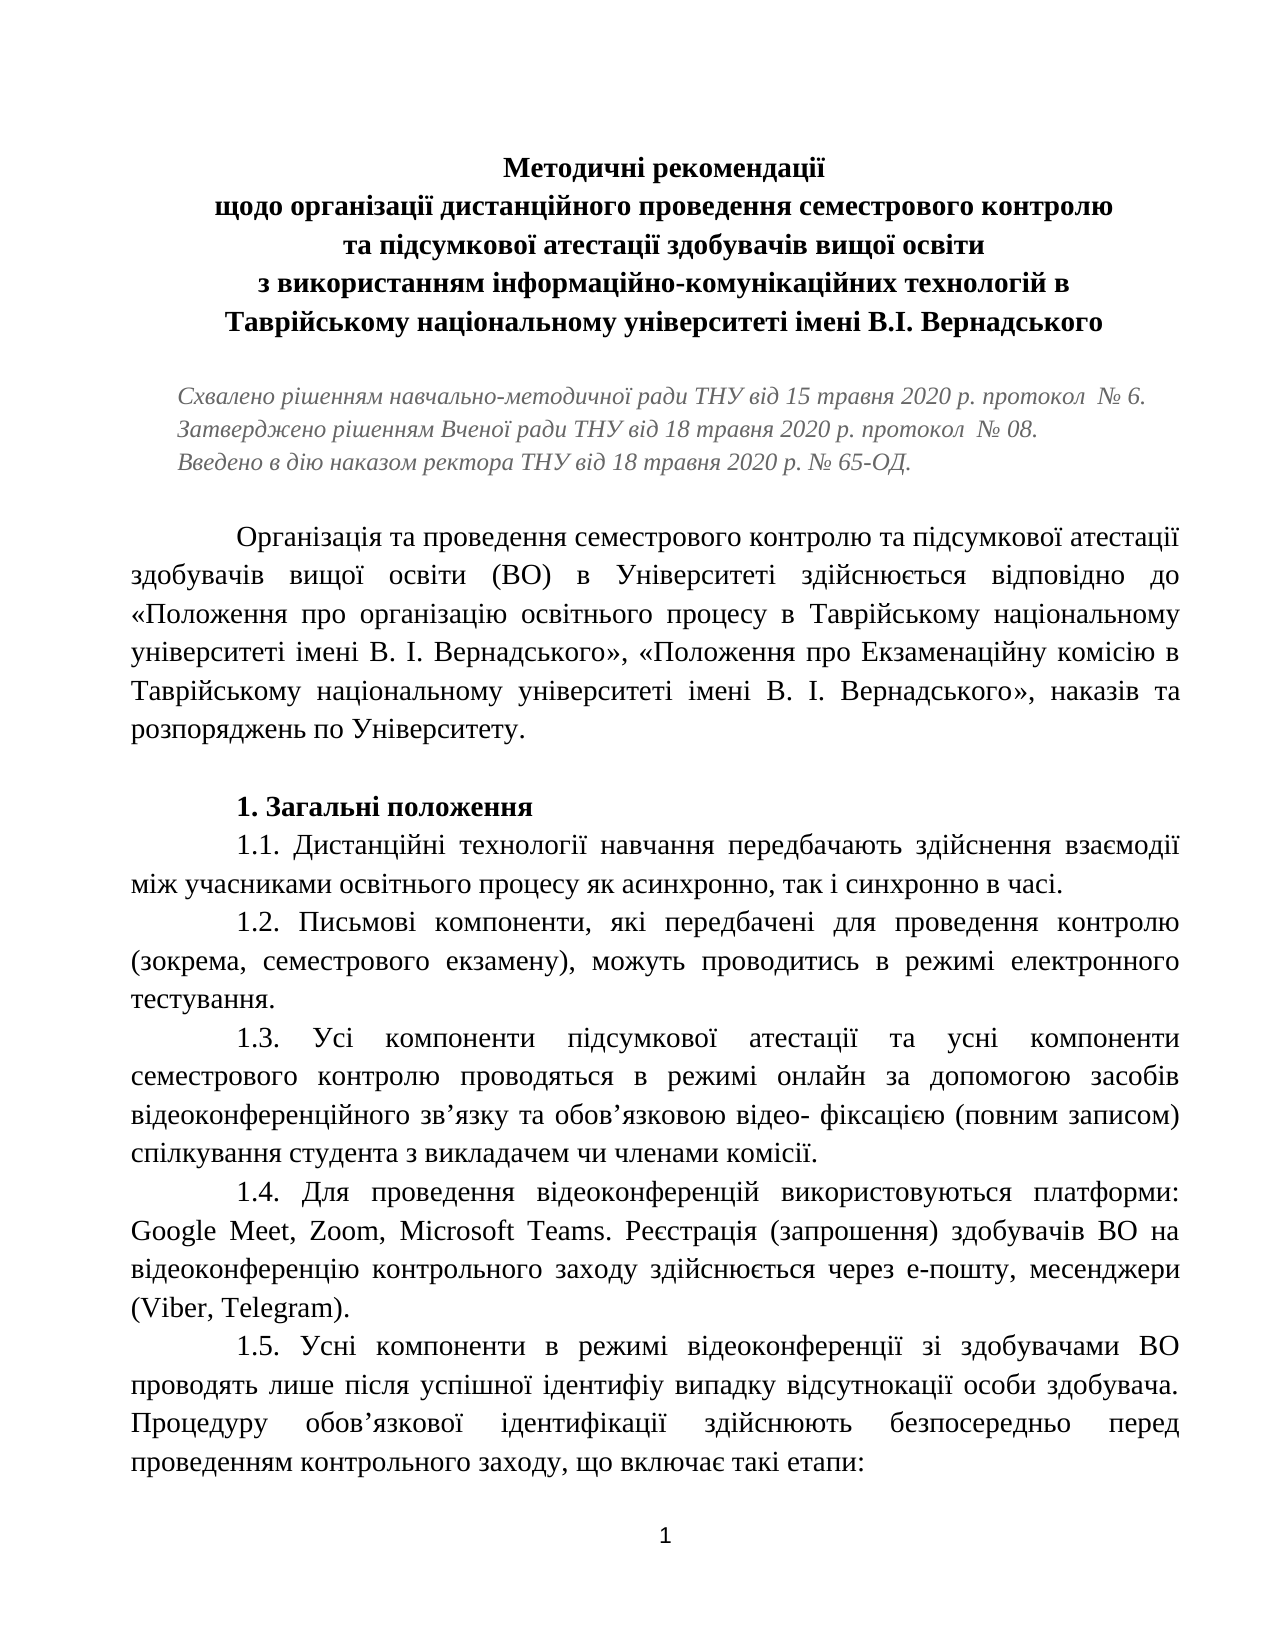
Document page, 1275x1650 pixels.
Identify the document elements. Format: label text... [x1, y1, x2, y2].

text 1.1. Дистанційні технології навчання передбачають здійснення взаємодії між учасниками освітнього процесу як асинхронно, так і синхронно в часі. [131, 827, 1180, 899]
subtitle Введено в дію наказом ректора ТНУ від 18 травня 2020 р. № 65-ОД. [152, 447, 1180, 476]
text 1. Загальні положення [236, 789, 1180, 822]
text 1.4. Для проведення відеоконференцій використовуються платформи: Google Meet, Zoom, Micrоsoft Teams. Реєстрація (запрошення) здобувачів ВО на відеоконференцію контрольного заходу здійснюється через е-пошту, месенджери (Viber, Telegram). [131, 1174, 1180, 1323]
text та підсумкової атестації здобувачів вищої освіти [148, 227, 1180, 261]
subtitle Затверджено рішенням Вченої ради ТНУ від 18 травня 2020 р. протокол № 08. [152, 414, 1180, 443]
text Методичні рекомендації [148, 150, 1180, 183]
text 1.5. Усні компоненти в режимі відеоконференції зі здобувачами ВО проводять лише після успішної ідентифіу випадку відсутнокації особи здобувача. Процедуру обов’язкової ідентифікації здійснюють безпосередньо перед проведенням контрольного заходу, що включає такі етапи: [131, 1328, 1180, 1477]
subtitle Схвалено рішенням навчально-методичної ради ТНУ від 15 травня 2020 р. протокол № 6. [152, 381, 1180, 410]
text Таврійському національному університеті імені В.І. Вернадського [148, 304, 1180, 338]
text Організація та проведення семестрового контролю та підсумкової атестації здобувачів вищої освіти (ВО) в Університеті здійснюється відповідно до «Положення про організацію освітнього процесу в Таврійському національному університеті імені В. І. Вернадського», «Положення про Екзаменаційну комісію в Таврійському національному університеті імені В. І. Вернадського», наказів та розпоряджень по Університету. [131, 519, 1180, 745]
text 1.2. Письмові компоненти, які передбачені для проведення контролю (зокрема, семестрового екзамену), можуть проводитись в режимі електронного тестування. [131, 904, 1180, 1015]
text 1.3. Усі компоненти підсумкової атестації та усні компоненти семестрового контролю проводяться в режимі онлайн за допомогою засобів відеоконференційного зв’язку та обов’язковою відео- фіксацією (повним записом) спілкування студента з викладачем чи членами комісії. [131, 1020, 1180, 1169]
text з використанням інформаційно-комунікаційних технологій в [148, 266, 1180, 299]
text щодо організації дистанційного проведення семестрового контролю [148, 188, 1180, 222]
